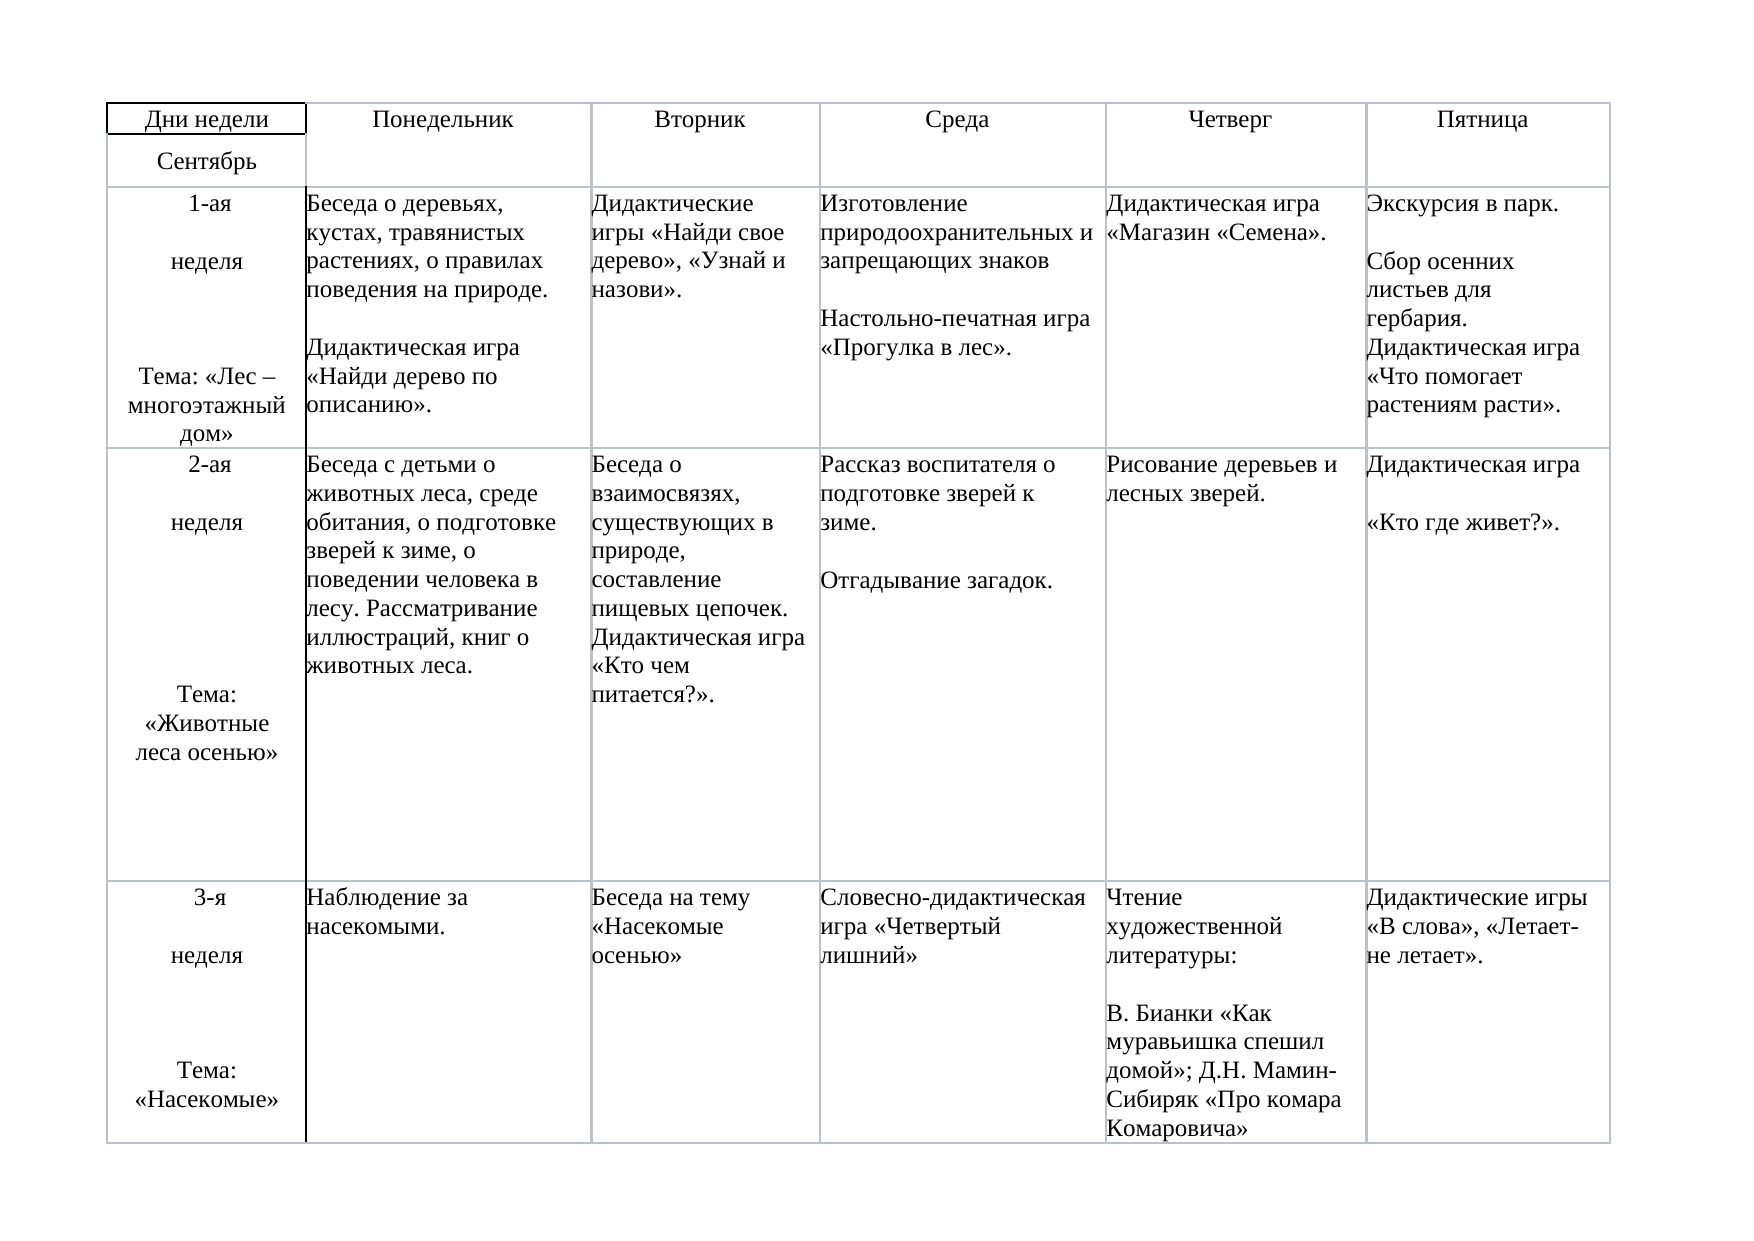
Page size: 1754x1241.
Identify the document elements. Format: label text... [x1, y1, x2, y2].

table_cell Рисование деревьев и лесных зверей. [1107, 449, 1365, 880]
table_header Дни недели [108, 104, 305, 133]
table_cell Дидактическая игра «Кто где живет?». [1368, 449, 1609, 880]
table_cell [821, 882, 1105, 1142]
table_cell Экскурсия в парк. Сбор осенних листьев для гербария. Дидактическая игра «Что помогает растениям расти». [1368, 188, 1609, 447]
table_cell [1368, 882, 1609, 1142]
table_cell 1-ая неделя Тема: «Лес – многоэтажный дом» [108, 188, 305, 447]
table_header Вторник [593, 104, 819, 186]
table_cell Изготовление природоохранительных и запрещающих знаков Настольно-печатная игра «Прогулка в лес». [821, 188, 1105, 447]
table_header Понедельник [307, 104, 590, 186]
table_cell Беседа о деревьях, кустах, травянистых растениях, о правилах поведения на природе. Дидактическая игра «Найди дерево по описанию». [307, 188, 590, 447]
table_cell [1107, 882, 1365, 1142]
table_header Среда [821, 104, 1105, 186]
table_cell Дидактические игры «Найди свое дерево», «Узнай и назови». [593, 188, 819, 447]
table_header Пятница [1368, 104, 1609, 186]
table_cell Беседа о взаимосвязях, существующих в природе, составление пищевых цепочек. Дидактическая игра «Кто чем питается?». [593, 449, 819, 880]
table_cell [108, 882, 305, 1142]
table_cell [307, 882, 590, 1142]
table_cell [593, 882, 819, 1142]
table_cell Сентябрь [108, 135, 305, 186]
table_cell Рассказ воспитателя о подготовке зверей к зиме. Отгадывание загадок. [821, 449, 1105, 880]
table_cell 2-ая неделя Тема: «Животные леса осенью» [108, 449, 305, 880]
table_header Четверг [1107, 104, 1365, 186]
table_cell Дидактическая игра «Магазин «Семена». [1107, 188, 1365, 447]
table_cell Беседа с детьми о животных леса, среде обитания, о подготовке зверей к зиме, о поведении человека в лесу. Рассматривание иллюстраций, книг о животных леса. [307, 449, 590, 880]
